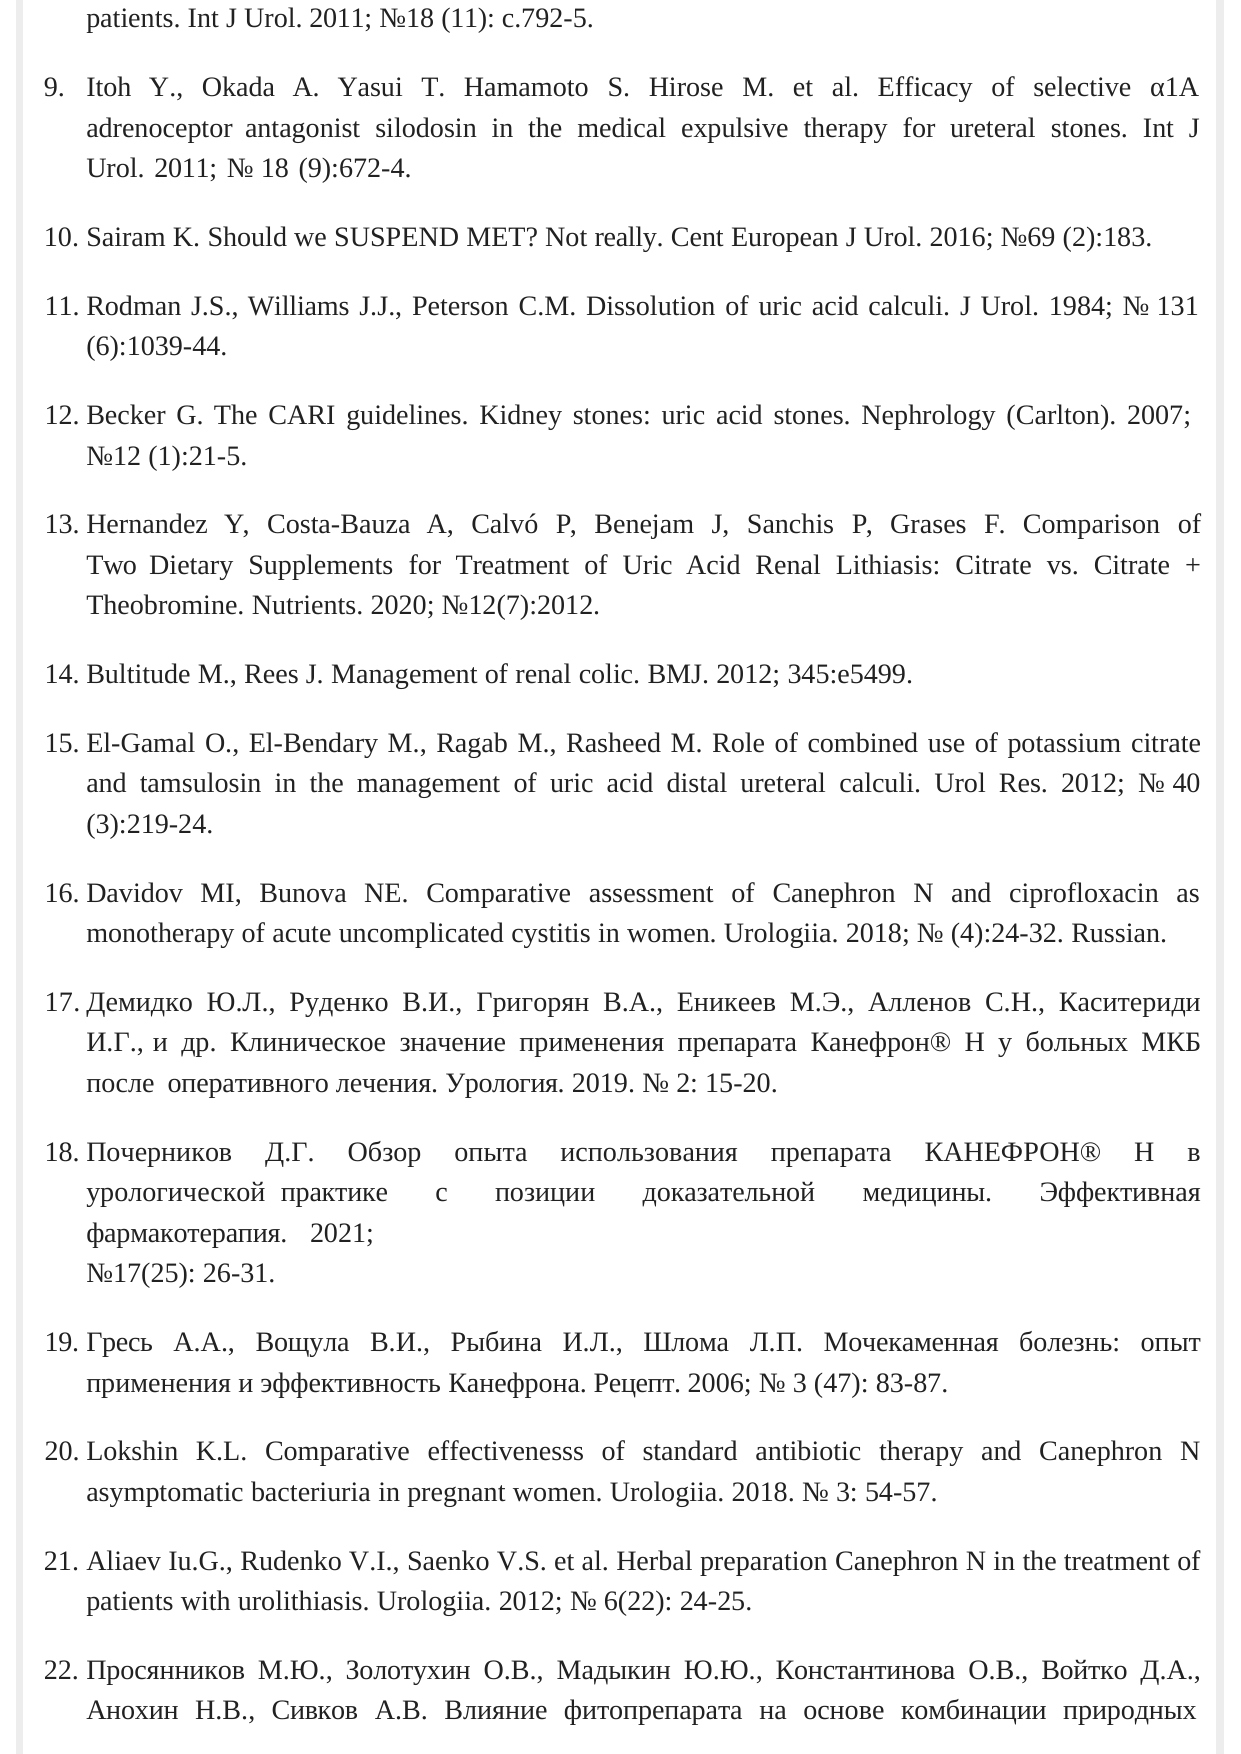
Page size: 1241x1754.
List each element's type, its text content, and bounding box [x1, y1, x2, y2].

list Просянников М.Ю., Золотухин О.В., Мадыкин Ю.Ю., Константинова О.В., Войтко Д.А., Анохин Н.В., Сивков А.В. Влияние фитопрепарата на основе комбинации природных [44, 1653, 1201, 1726]
list Rodman J.S., Williams J.J., Peterson C.M. Dissolution of uric acid calculi. J Urol. 1984; № 131 (6):1039-44. [44, 289, 1200, 362]
list Sairam K. Should we SUSPEND MET? Not really. Cent European J Urol. 2016; №69 (2):183. [44, 220, 1236, 252]
list Itoh Y., Okada A. Yasui T. Hamamoto S. Hirose M. et al. Efficacy of selective α1A adrenoceptor antagonist silodosin in the medical expulsive therapy for ureteral stones. Int J Urol. 2011; № 18 (9):672-4. [44, 70, 1201, 183]
list Bultitude M., Rees J. Management of renal colic. BMJ. 2012; 345:e5499. [44, 657, 1236, 690]
list Hernandez Y, Costa-Bauza A, Calvó P, Benejam J, Sanchis P, Grases F. Comparison of Two Dietary Supplements for Treatment of Uric Acid Renal Lithiasis: Citrate vs. Citrate + Theobromine. Nutrients. 2020; №12(7):2012. [44, 508, 1201, 621]
list El-Gamal O., El-Bendary M., Ragab M., Rasheed M. Role of combined use of potassium citrate and tamsulosin in the management of uric acid distal ureteral calculi. Urol Res. 2012; № 40 (3):219-24. [44, 726, 1201, 839]
list Почерников Д.Г. Обзор опыта использования препарата КАНЕФРОН® Н в урологической практике с позиции доказательной медицины. Эффективная фармакотерапия. 2021; [44, 1135, 1201, 1248]
list Демидко Ю.Л., Руденко В.И., Григорян В.А., Еникеев М.Э., Алленов С.Н., Каситериди И.Г., и др. Клиническое значение применения препарата Канефрон® Н у больных МКБ после оперативного лечения. Урология. 2019. № 2: 15-20. [44, 985, 1201, 1098]
text patients. Int J Urol. 2011; №18 (11): с.792-5. [86, 1, 1236, 34]
list Aliaev Iu.G., Rudenko V.I., Saenko V.S. et al. Herbal preparation Canephron N in the treatment of patients with urolithiasis. Urologiia. 2012; № 6(22): 24-25. [44, 1544, 1201, 1617]
list Becker G. The CARI guidelines. Kidney stones: uric acid stones. Nephrology (Carlton). 2007; [44, 398, 1236, 431]
list Гресь А.А., Вощула В.И., Рыбина И.Л., Шлома Л.П. Мочекаменная болезнь: опыт применения и эффективность Канефрона. Рецепт. 2006; № 3 (47): 83-87. [44, 1325, 1201, 1398]
text №12 (1):21-5. [86, 439, 1236, 471]
list Lokshin K.L. Comparative effectivenesss of standard antibiotic therapy and Canephron N asymptomatic bacteriuria in pregnant women. Urologiia. 2018. № 3: 54-57. [44, 1434, 1201, 1507]
list Davidov MI, Bunova NE. Comparative assessment of Canephron N and ciprofloxacin as monotherapy of acute uncomplicated cystitis in women. Urologiia. 2018; № (4):24-32. Russian. [44, 876, 1200, 949]
text №17(25): 26-31. [86, 1256, 1236, 1289]
